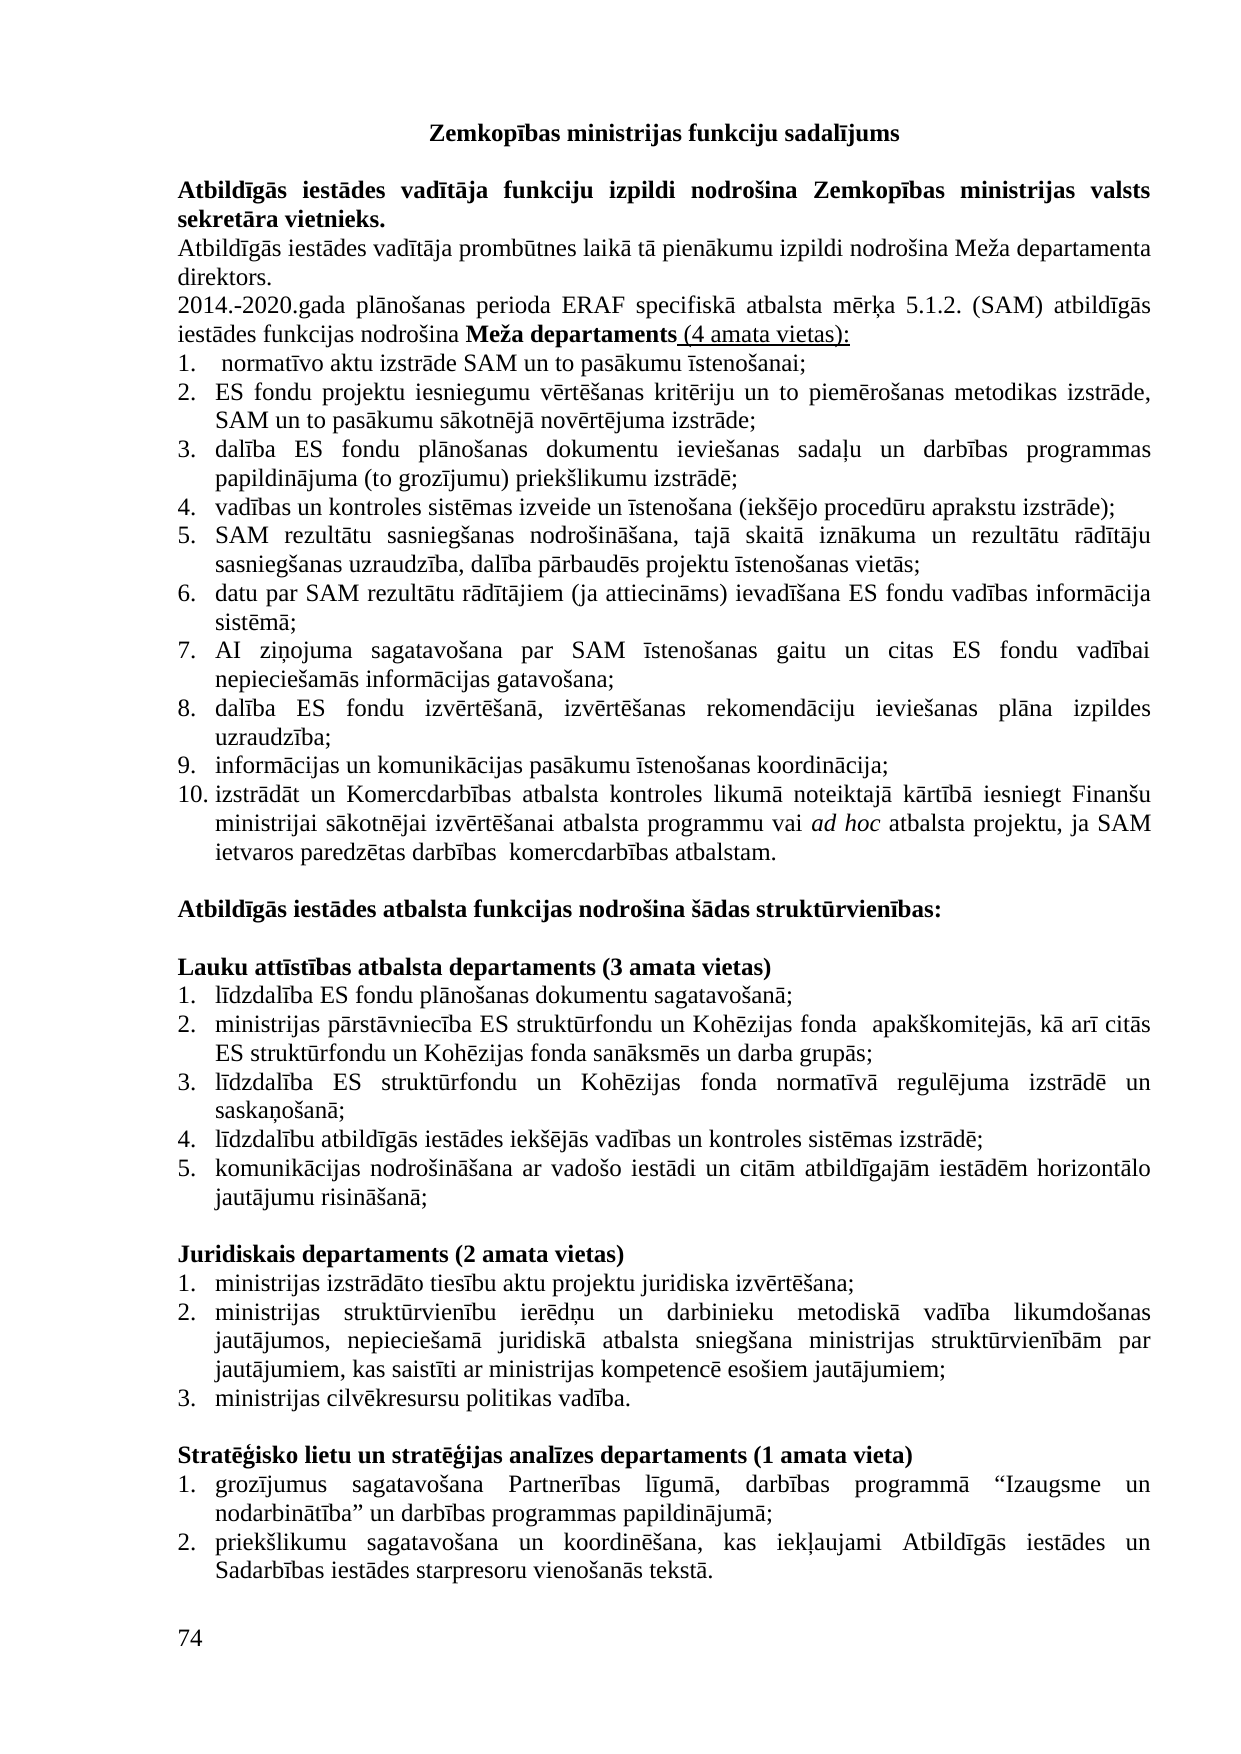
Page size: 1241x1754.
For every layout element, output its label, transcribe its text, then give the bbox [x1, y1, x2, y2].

list informācijas un komunikācijas pasākumu īstenošanas koordinācija; [177, 751, 1152, 779]
list ministrijas izstrādāto tiesību aktu projektu juridiska izvērtēšana; [177, 1268, 1152, 1297]
list grozījumus sagatavošana Partnerības līgumā, darbības programmā “Izaugsme un nodarbinātība” un darbības programmas papildinājumā; [177, 1469, 1152, 1527]
list dalība ES fondu izvērtēšanā, izvērtēšanas rekomendāciju ieviešanas plāna izpildes uzraudzība; [177, 693, 1152, 751]
list dalība ES fondu plānošanas dokumentu ieviešanas sadaļu un darbības programmas papildinājuma (to grozījumu) priekšlikumu izstrādē; [177, 434, 1152, 492]
list normatīvo aktu izstrāde SAM un to pasākumu īstenošanai; [177, 348, 1152, 377]
list AI ziņojuma sagatavošana par SAM īstenošanas gaitu un citas ES fondu vadībai nepieciešamās informācijas gatavošana; [177, 636, 1152, 693]
list vadības un kontroles sistēmas izveide un īstenošana (iekšējo procedūru aprakstu izstrāde); [177, 492, 1152, 521]
text 2014.-2020.gada plānošanas perioda ERAF specifiskā atbalsta mērķa 5.1.2. (SAM) atbildīgās iestādes funkcijas nodrošina Meža departaments (4 amata vietas): [177, 291, 1152, 348]
list komunikācijas nodrošināšana ar vadošo iestādi un citām atbildīgajām iestādēm horizontālo jautājumu risināšanā; [177, 1153, 1152, 1211]
text Zemkopības ministrijas funkciju sadalījums [177, 118, 1152, 147]
text Atbildīgās iestādes vadītāja funkciju izpildi nodrošina Zemkopības ministrijas valsts sekretāra vietnieks. [177, 176, 1152, 233]
list līdzdalība ES struktūrfondu un Kohēzijas fonda normatīvā regulējuma izstrādē un saskaņošanā; [177, 1067, 1152, 1124]
text Lauku attīstības atbalsta departaments (3 amata vietas) [177, 952, 1152, 981]
list ministrijas struktūrvienību ierēdņu un darbinieku metodiskā vadība likumdošanas jautājumos, nepieciešamā juridiskā atbalsta sniegšana ministrijas struktūrvienībām par jautājumiem, kas saistīti ar ministrijas kompetencē esošiem jautājumiem; [177, 1297, 1152, 1383]
list datu par SAM rezultātu rādītājiem (ja attiecināms) ievadīšana ES fondu vadības informācija sistēmā; [177, 578, 1152, 636]
text Juridiskais departaments (2 amata vietas) [177, 1239, 1152, 1268]
list ES fondu projektu iesniegumu vērtēšanas kritēriju un to piemērošanas metodikas izstrāde, SAM un to pasākumu sākotnējā novērtējuma izstrāde; [177, 377, 1152, 434]
text Atbildīgās iestādes atbalsta funkcijas nodrošina šādas struktūrvienības: [177, 894, 1152, 923]
list izstrādāt un Komercdarbības atbalsta kontroles likumā noteiktajā kārtībā iesniegt Finanšu ministrijai sākotnējai izvērtēšanai atbalsta programmu vai ad hoc atbalsta projektu, ja SAM ietvaros paredzētas darbības komercdarbības atbalstam. [177, 779, 1152, 866]
list ministrijas cilvēkresursu politikas vadība. [177, 1383, 1152, 1412]
text Stratēģisko lietu un stratēģijas analīzes departaments (1 amata vieta) [177, 1441, 1152, 1469]
list līdzdalība ES fondu plānošanas dokumentu sagatavošanā; [177, 981, 1152, 1009]
list ministrijas pārstāvniecība ES struktūrfondu un Kohēzijas fonda apakškomitejās, kā arī citās ES struktūrfondu un Kohēzijas fonda sanāksmēs un darba grupās; [177, 1009, 1152, 1067]
text Atbildīgās iestādes vadītāja prombūtnes laikā tā pienākumu izpildi nodrošina Meža departamenta direktors. [177, 233, 1152, 291]
list priekšlikumu sagatavošana un koordinēšana, kas iekļaujami Atbildīgās iestādes un Sadarbības iestādes starpresoru vienošanās tekstā. [177, 1527, 1152, 1584]
list līdzdalību atbildīgās iestādes iekšējās vadības un kontroles sistēmas izstrādē; [177, 1124, 1152, 1153]
list SAM rezultātu sasniegšanas nodrošināšana, tajā skaitā iznākuma un rezultātu rādītāju sasniegšanas uzraudzība, dalība pārbaudēs projektu īstenošanas vietās; [177, 521, 1152, 578]
